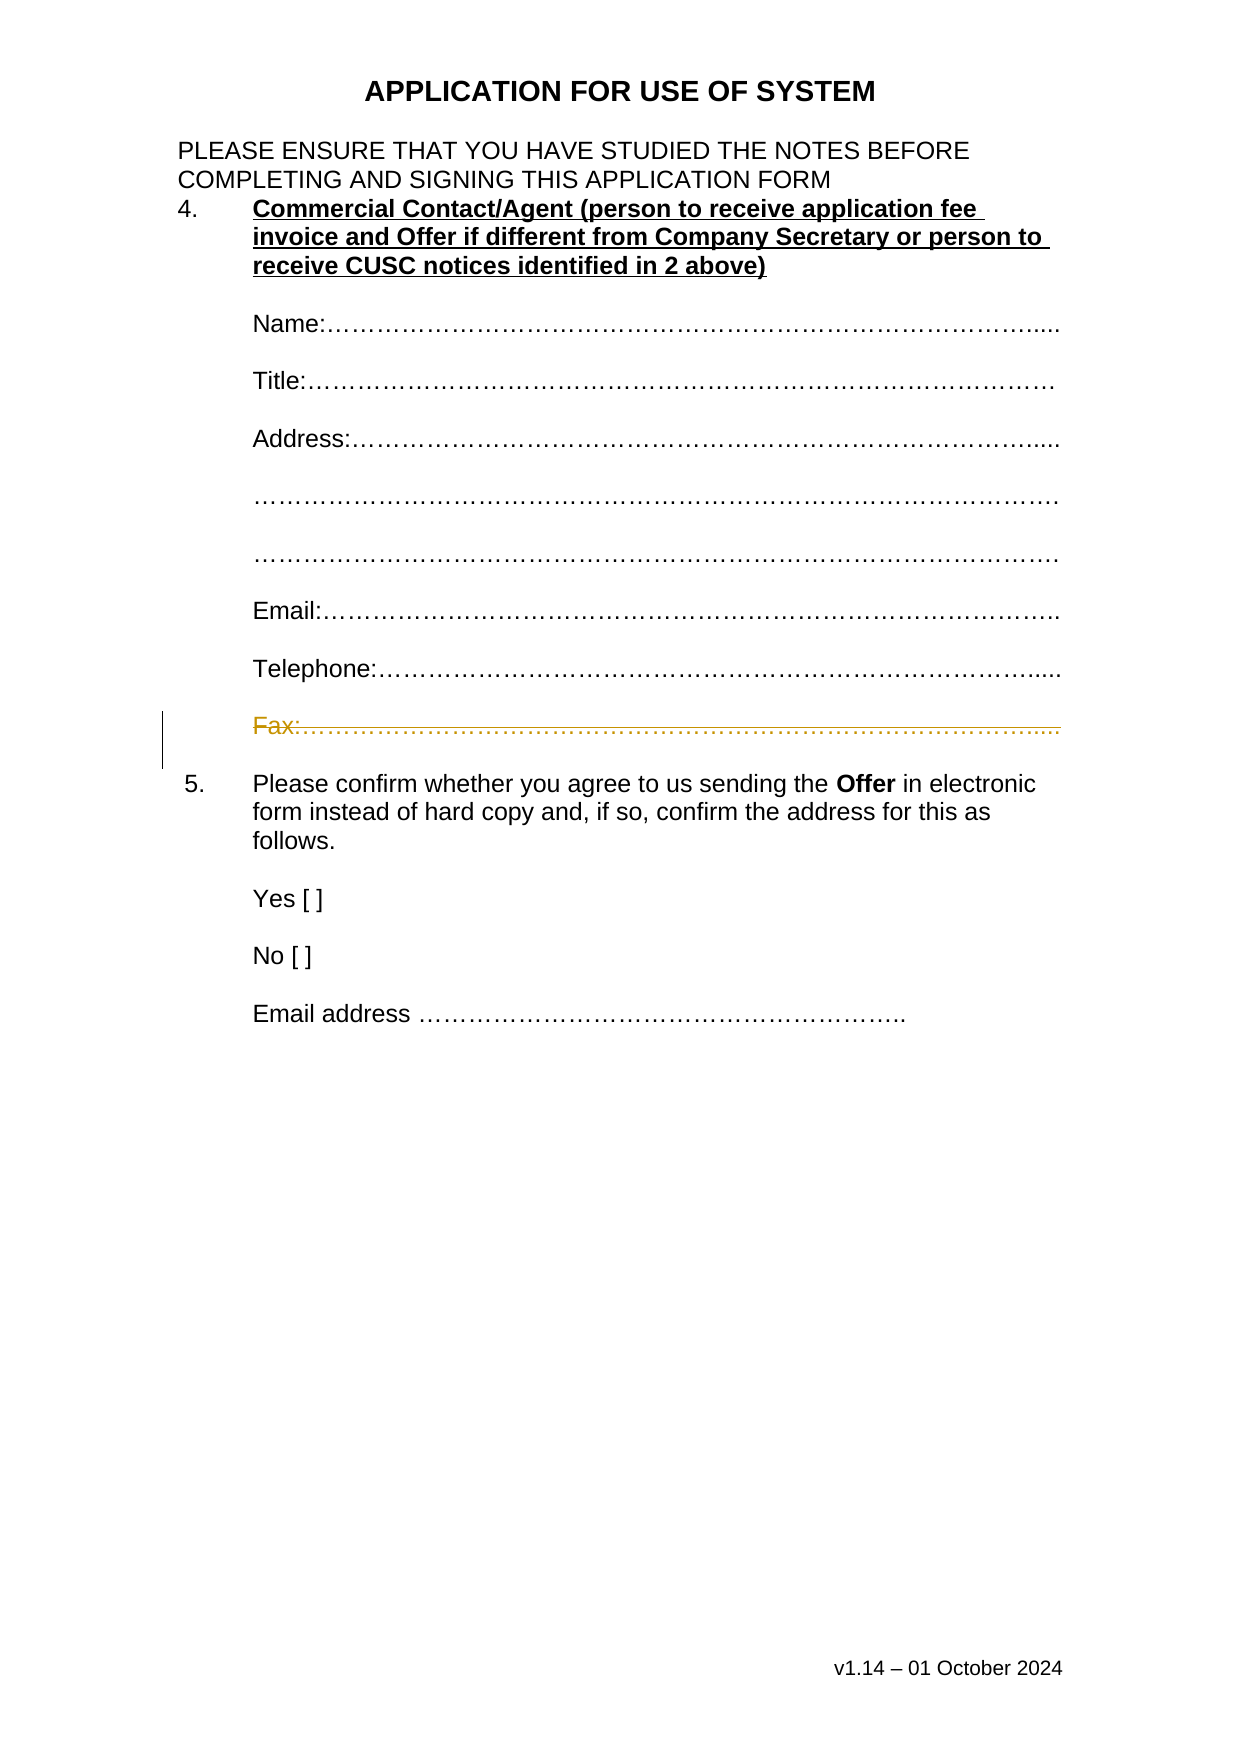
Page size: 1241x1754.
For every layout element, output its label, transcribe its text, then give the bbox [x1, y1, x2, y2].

text Name:…………………………………………………………………………..... [177, 309, 1063, 337]
text 5. Please confirm whether you agree to us sending the Offer in electronic form instead of hard copy and, if so, confirm the address for this as follows. [177, 769, 1063, 855]
text ……………………………………………………………………………………. [177, 481, 1063, 510]
text Telephone:……………………………………………………………………..... [252, 654, 1063, 682]
text No [ ] [177, 941, 1063, 970]
text Email address ………………………………………………….. [177, 999, 1063, 1027]
text Yes [ ] [177, 884, 1063, 912]
text Address:………………………………………………………………………..... [252, 424, 1063, 452]
text 4. Commercial Contact/Agent (person to receive application fee invoice and Offer if different from Company Secretary or person to receive CUSC notices identified in 2 above) [177, 194, 1063, 280]
text Title:……………………………………………………………………………… [252, 366, 1063, 395]
text Email:…………………………………………………………………………….. [252, 596, 1063, 625]
text ……………………………………………………………………………………. [177, 539, 1063, 567]
